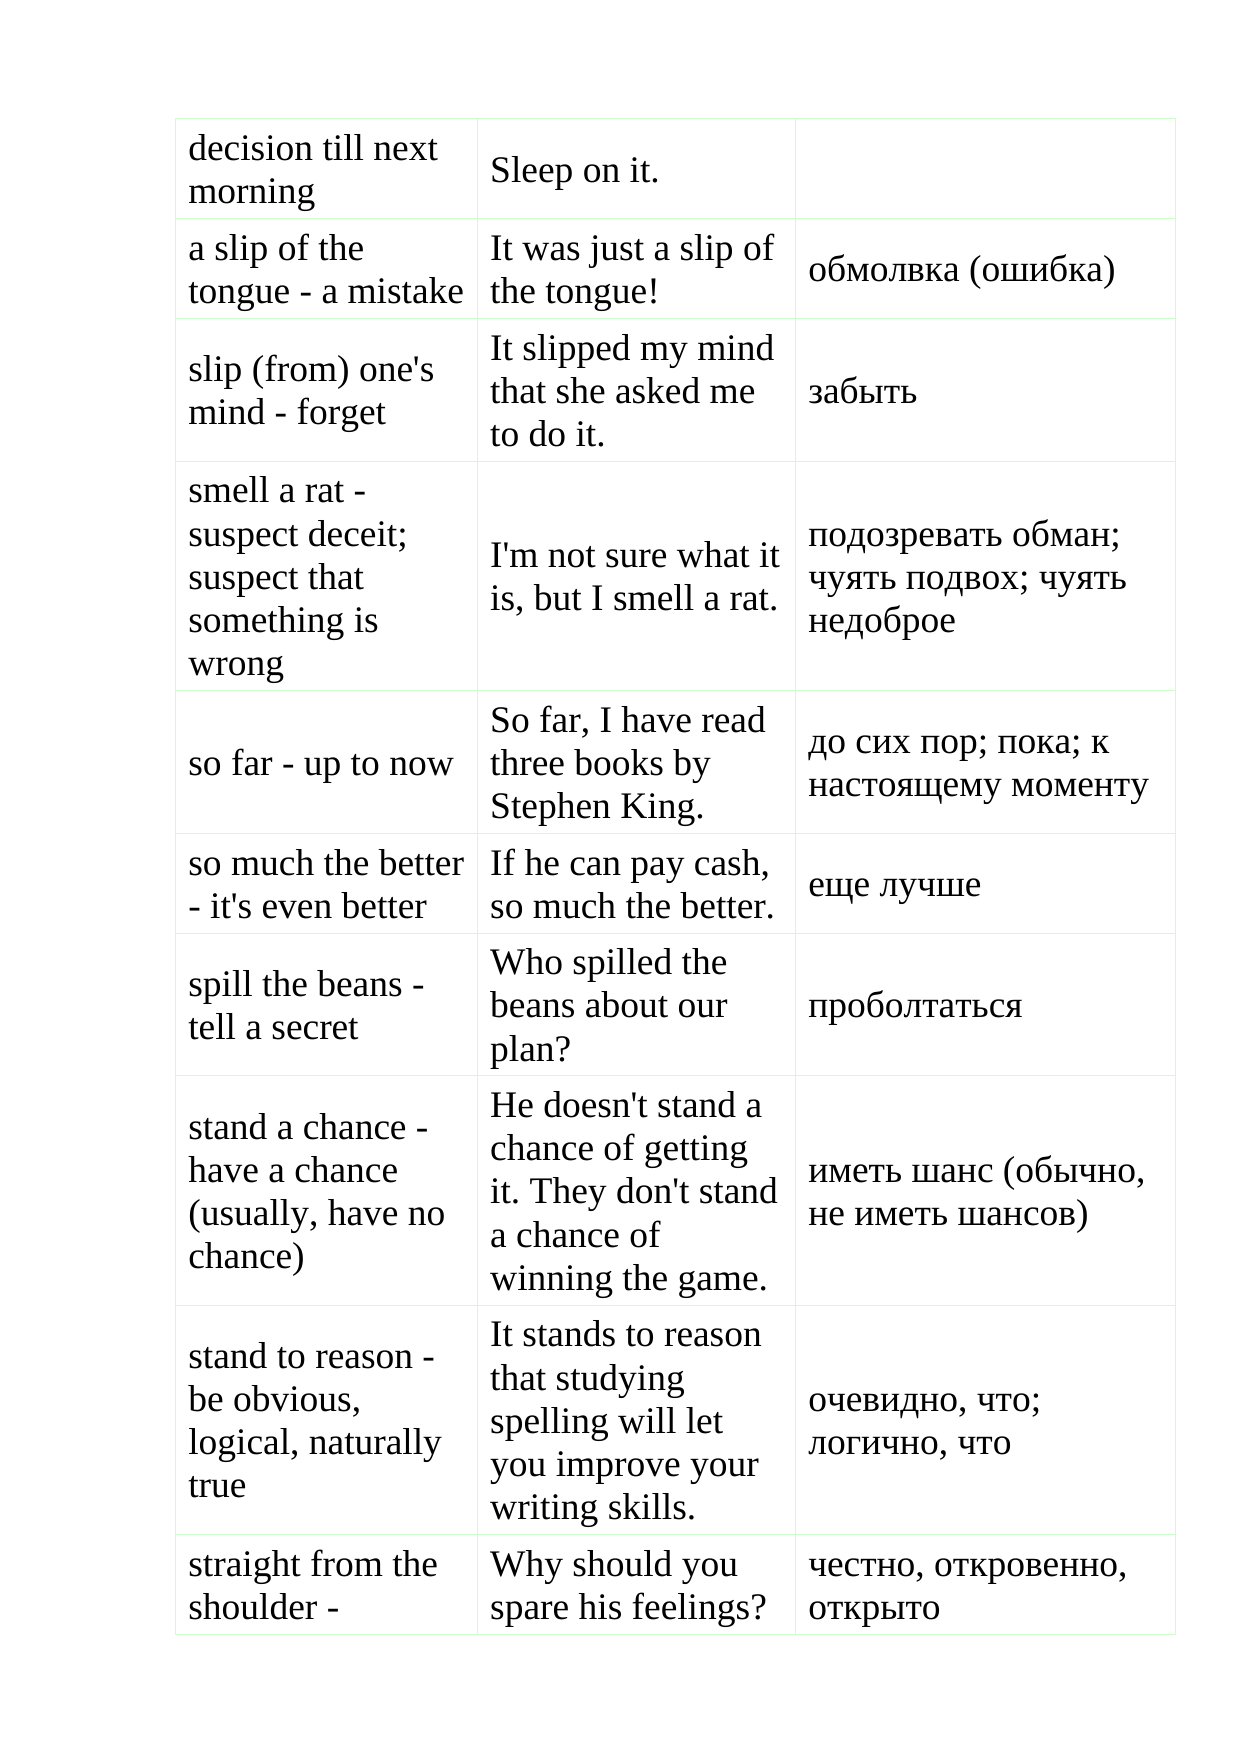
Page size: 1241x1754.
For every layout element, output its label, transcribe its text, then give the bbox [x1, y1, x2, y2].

table_cell It stands to reason that studying spelling will let you improve your writing skills. [478, 1306, 795, 1534]
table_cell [478, 1535, 795, 1633]
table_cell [176, 119, 477, 218]
table_cell so much the better - it's even better [176, 834, 477, 932]
table_cell I'm not sure what it is, but I smell a rat. [478, 462, 795, 690]
table_cell If he can pay cash, so much the better. [478, 834, 795, 932]
table_cell He doesn't stand a chance of getting it. They don't stand a chance of winning the game. [478, 1076, 795, 1304]
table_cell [176, 1535, 477, 1633]
table_cell a slip of the tongue - a mistake [176, 219, 477, 318]
table_cell иметь шанс (обычно, не иметь шансов) [796, 1076, 1175, 1304]
table_cell So far, I have read three books by Stephen King. [478, 691, 795, 833]
table_cell до сих пор; пока; к настоящему моменту [796, 691, 1175, 833]
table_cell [478, 119, 795, 218]
table_cell stand to reason - be obvious, logical, naturally true [176, 1306, 477, 1534]
table_cell It slipped my mind that she asked me to do it. [478, 319, 795, 461]
table_cell so far - up to now [176, 691, 477, 833]
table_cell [796, 1535, 1175, 1633]
table_cell подозревать обман; чуять подвох; чуять недоброе [796, 462, 1175, 690]
table_cell очевидно, что; логично, что [796, 1306, 1175, 1534]
table_cell slip (from) one's mind - forget [176, 319, 477, 461]
table_cell Who spilled the beans about our plan? [478, 934, 795, 1075]
table_cell smell a rat - suspect deceit; suspect that something is wrong [176, 462, 477, 690]
table_cell забыть [796, 319, 1175, 461]
table_cell обмолвка (ошибка) [796, 219, 1175, 318]
table_cell еще лучше [796, 834, 1175, 932]
table_cell stand a chance - have a chance (usually, have no chance) [176, 1076, 477, 1304]
table_cell It was just a slip of the tongue! [478, 219, 795, 318]
table_cell проболтаться [796, 934, 1175, 1075]
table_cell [796, 119, 1175, 218]
table_cell spill the beans - tell a secret [176, 934, 477, 1075]
